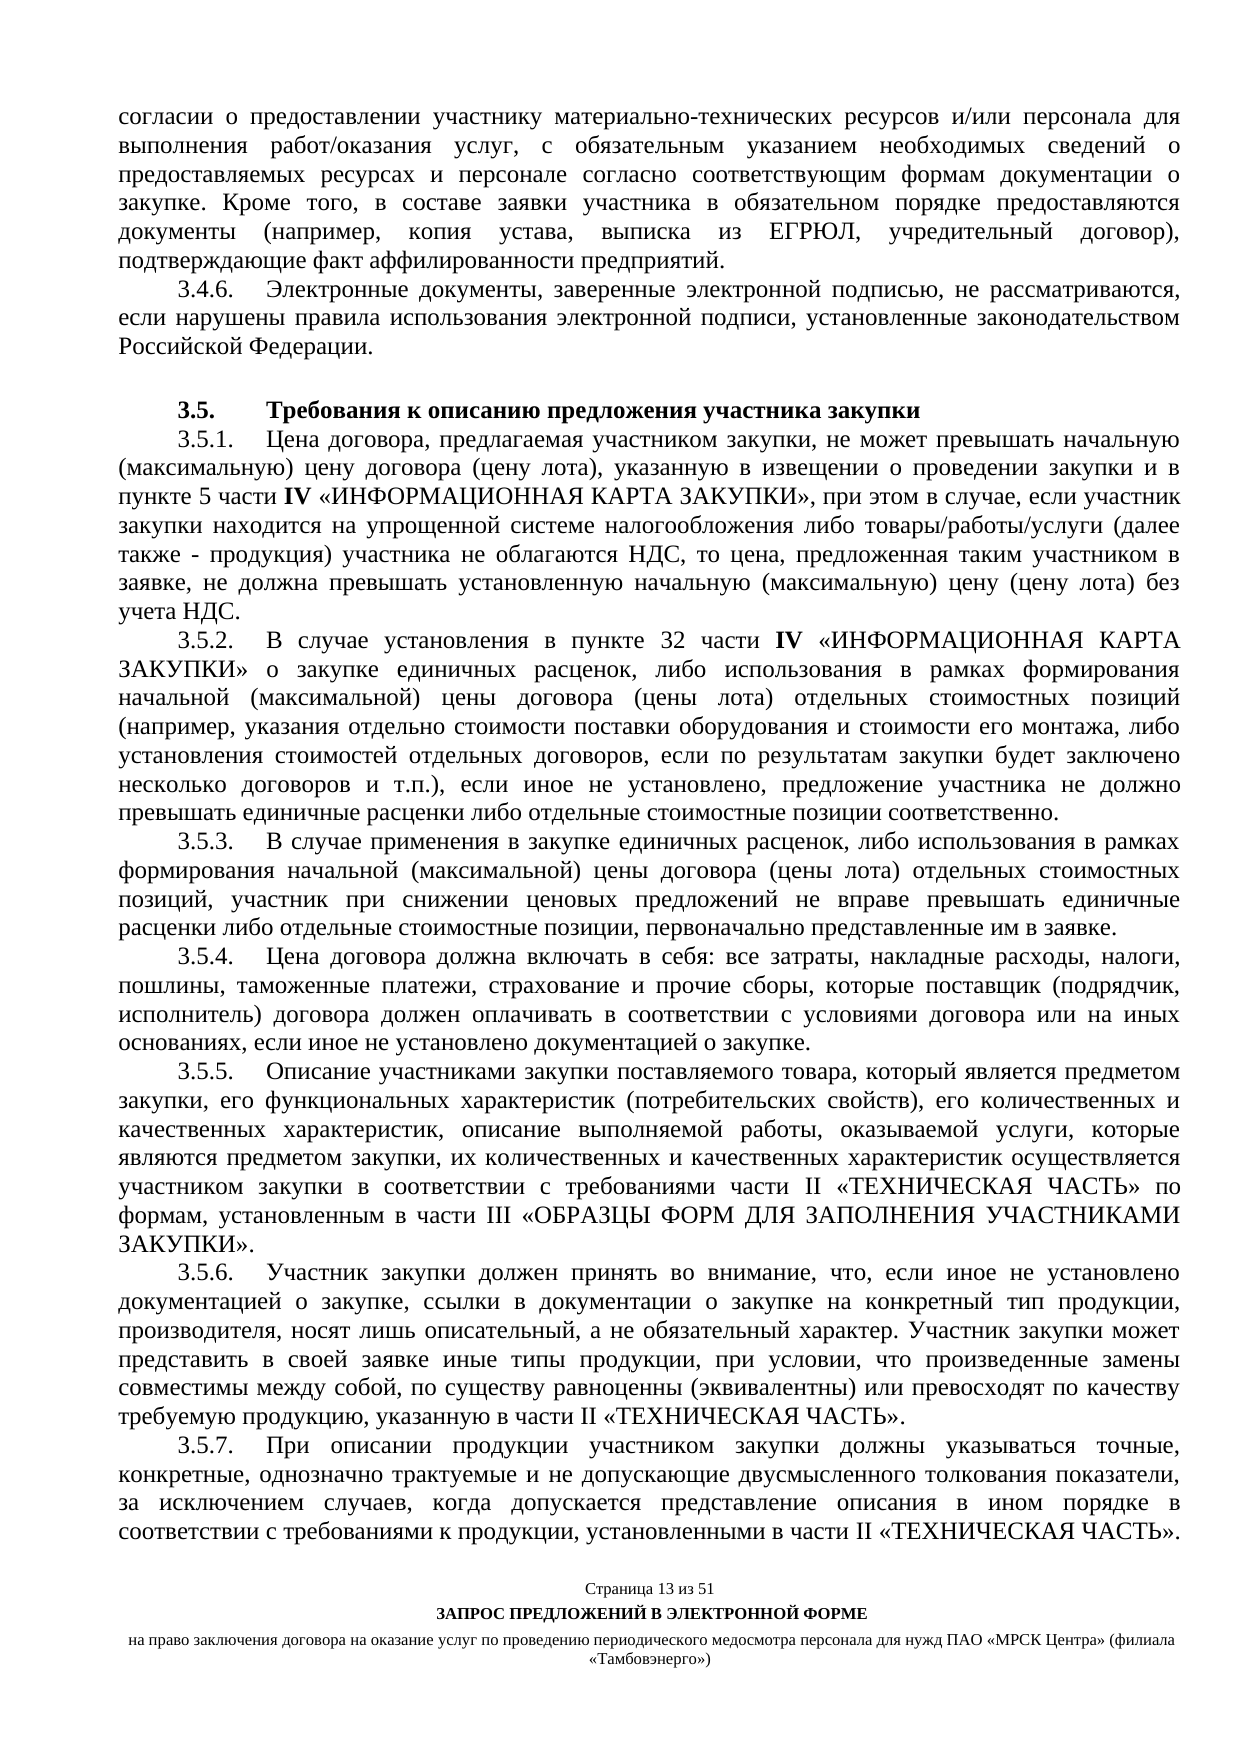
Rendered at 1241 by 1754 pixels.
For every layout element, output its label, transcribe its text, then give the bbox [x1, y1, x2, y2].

subtitle В случае установления в пункте 32 части IV «ИНФОРМАЦИОННАЯ КАРТА ЗАКУПКИ» о закупке единичных расценок, либо использования в рамках формирования начальной (максимальной) цены договора (цены лота) отдельных стоимостных позиций (например, указания отдельно стоимости поставки оборудования и стоимости его монтажа, либо установления стоимостей отдельных договоров, если по результатам закупки будет заключено несколько договоров и т.п.), если иное не установлено, предложение участника не должно превышать единичные расценки либо отдельные стоимостные позиции соответственно. [118, 625, 1181, 826]
subtitle В случае применения в закупке единичных расценок, либо использования в рамках формирования начальной (максимальной) цены договора (цены лота) отдельных стоимостных позиций, участник при снижении ценовых предложений не вправе превышать единичные расценки либо отдельные стоимостные позиции, первоначально представленные им в заявке. [118, 826, 1181, 941]
subtitle Цена договора должна включать в себя: все затраты, накладные расходы, налоги, пошлины, таможенные платежи, страхование и прочие сборы, которые поставщик (подрядчик, исполнитель) договора должен оплачивать в соответствии с условиями договора или на иных основаниях, если иное не установлено документацией о закупке. [118, 941, 1181, 1056]
subtitle Описание участниками закупки поставляемого товара, который является предметом закупки, его функциональных характеристик (потребительских свойств), его количественных и качественных характеристик, описание выполняемой работы, оказываемой услуги, которые являются предметом закупки, их количественных и качественных характеристик осуществляется участником закупки в соответствии с требованиями части II «ТЕХНИЧЕСКАЯ ЧАСТЬ» по формам, установленным в части III «ОБРАЗЦЫ ФОРМ ДЛЯ ЗАПОЛНЕНИЯ УЧАСТНИКАМИ ЗАКУПКИ». [118, 1056, 1181, 1257]
subtitle Участник закупки должен принять во внимание, что, если иное не установлено документацией о закупке, ссылки в документации о закупке на конкретный тип продукции, производителя, носят лишь описательный, а не обязательный характер. Участник закупки может представить в своей заявке иные типы продукции, при условии, что произведенные замены совместимы между собой, по существу равноценны (эквивалентны) или превосходят по качеству требуемую продукцию, указанную в части II «ТЕХНИЧЕСКАЯ ЧАСТЬ». [118, 1257, 1181, 1430]
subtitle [118, 101, 1181, 274]
subtitle Требования к описанию предложения участника закупки [118, 395, 1181, 424]
subtitle Цена договора, предлагаемая участником закупки, не может превышать начальную (максимальную) цену договора (цену лота), указанную в извещении о проведении закупки и в пункте 5 части IV «ИНФОРМАЦИОННАЯ КАРТА ЗАКУПКИ», при этом в случае, если участник закупки находится на упрощенной системе налогообложения либо товары/работы/услуги (далее также - продукция) участника не облагаются НДС, то цена, предложенная таким участником в заявке, не должна превышать установленную начальную (максимальную) цену (цену лота) без учета НДС. [118, 424, 1181, 625]
subtitle Электронные документы, заверенные электронной подписью, не рассматриваются, если нарушены правила использования электронной подписи, установленные законодательством Российской Федерации. [118, 274, 1181, 360]
subtitle При описании продукции участником закупки должны указываться точные, конкретные, однозначно трактуемые и не допускающие двусмысленного толкования показатели, за исключением случаев, когда допускается представление описания в ином порядке в соответствии с требованиями к продукции, установленными в части II «ТЕХНИЧЕСКАЯ ЧАСТЬ». [118, 1430, 1181, 1545]
